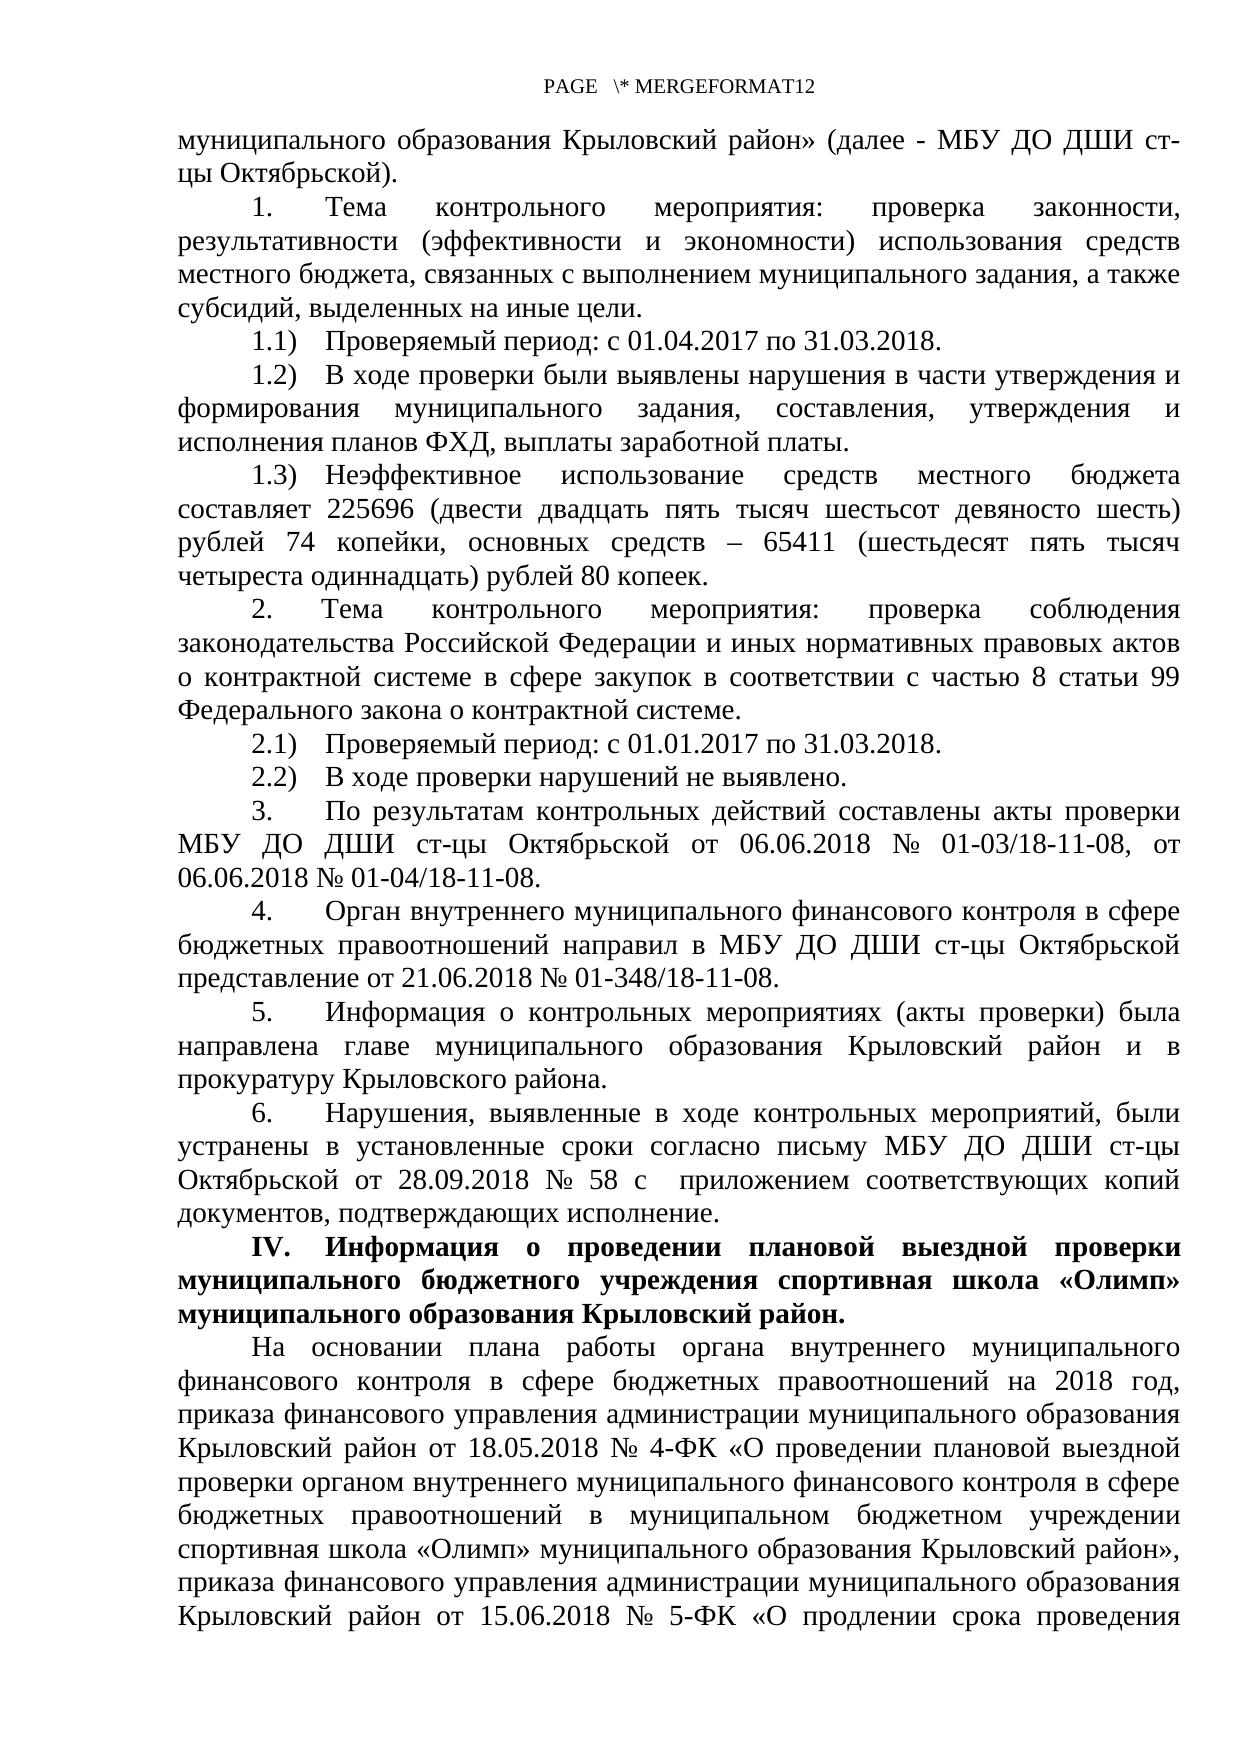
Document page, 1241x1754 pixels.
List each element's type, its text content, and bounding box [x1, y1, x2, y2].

list Нарушения, выявленные в ходе контрольных мероприятий, были устранены в установленные сроки согласно письму МБУ ДО ДШИ ст-цы Октябрьской от 28.09.2018 № 58 с приложением соответствующих копий документов, подтверждающих исполнение. [177, 1095, 1181, 1229]
list По результатам контрольных действий составлены акты проверки МБУ ДО ДШИ ст-цы Октябрьской от 06.06.2018 № 01-03/18-11-08, от 06.06.2018 № 01-04/18-11-08. [177, 793, 1181, 893]
list В ходе проверки нарушений не выявлено. [177, 759, 1181, 793]
list Информация о проведении плановой выездной проверки муниципального бюджетного учреждения спортивная школа «Олимп» муниципального образования Крыловский район. [177, 1229, 1181, 1329]
list Тема контрольного мероприятия: проверка законности, результативности (эффективности и экономности) использования средств местного бюджета, связанных с выполнением муниципального задания, а также субсидий, выделенных на иные цели. [177, 189, 1181, 323]
text 2. Тема контрольного мероприятия: проверка соблюдения законодательства Российской Федерации и иных нормативных правовых актов о контрактной системе в сфере закупок в соответствии с частью 8 статьи 99 Федерального закона о контрактной системе. [177, 592, 1181, 726]
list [177, 122, 1181, 189]
list В ходе проверки были выявлены нарушения в части утверждения и формирования муниципального задания, составления, утверждения и исполнения планов ФХД, выплаты заработной платы. [177, 357, 1181, 457]
list Неэффективное использование средств местного бюджета составляет 225696 (двести двадцать пять тысяч шестьсот девяносто шесть) рублей 74 копейки, основных средств – 65411 (шестьдесят пять тысяч четыреста одиннадцать) рублей 80 копеек. [177, 457, 1181, 592]
list Проверяемый период: с 01.01.2017 по 31.03.2018. [177, 726, 1181, 759]
list Проверяемый период: с 01.04.2017 по 31.03.2018. [177, 323, 1181, 357]
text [177, 1329, 1181, 1631]
list Информация о контрольных мероприятиях (акты проверки) была направлена главе муниципального образования Крыловский район и в прокуратуру Крыловского района. [177, 994, 1181, 1095]
subtitle Орган внутреннего муниципального финансового контроля в сфере бюджетных правоотношений направил в МБУ ДО ДШИ ст-цы Октябрьской представление от 21.06.2018 № 01-348/18-11-08. [177, 893, 1181, 994]
